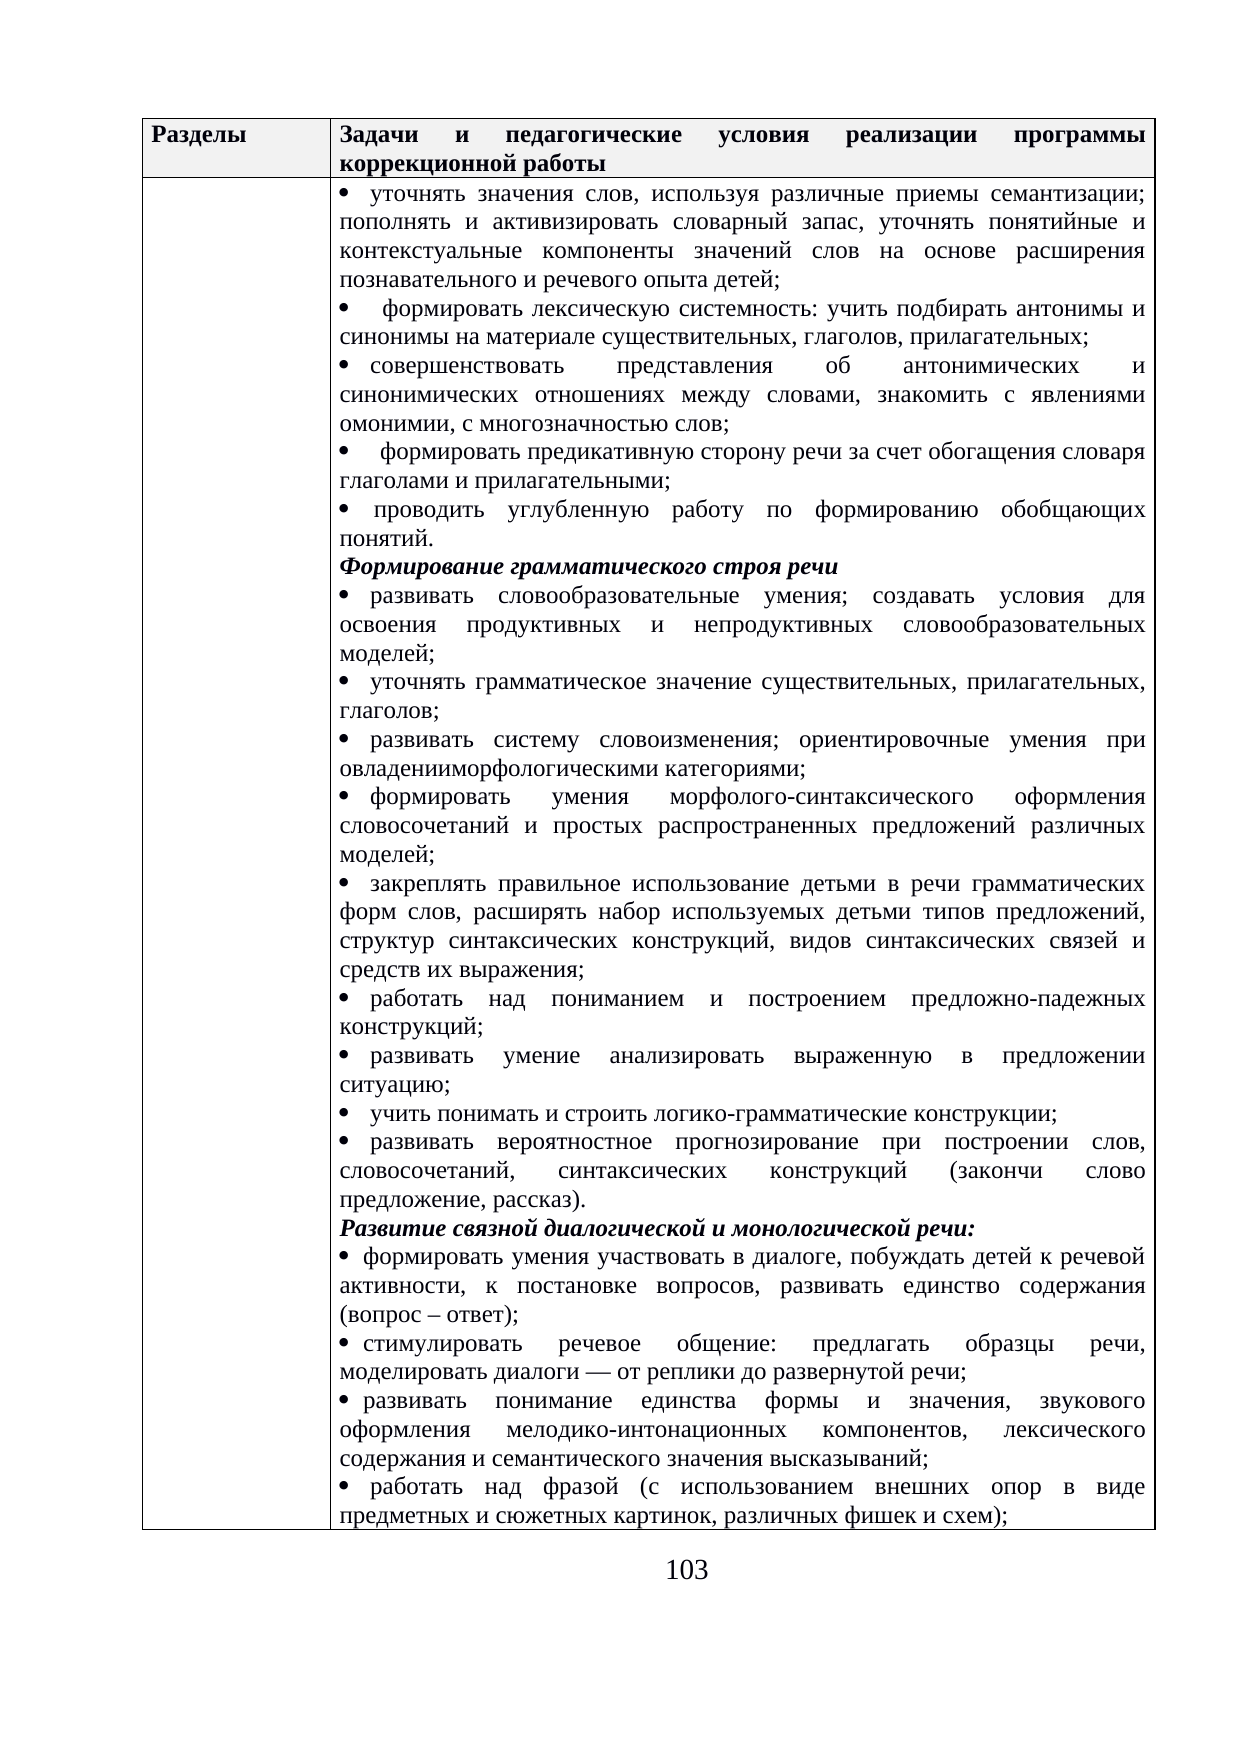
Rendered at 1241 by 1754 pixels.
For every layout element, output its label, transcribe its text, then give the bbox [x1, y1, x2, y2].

table_header Задачи и педагогические условия реализации программы коррекционной работы [331, 119, 1154, 177]
table_header Разделы [143, 119, 330, 177]
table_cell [331, 178, 1154, 1529]
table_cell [143, 178, 330, 1529]
